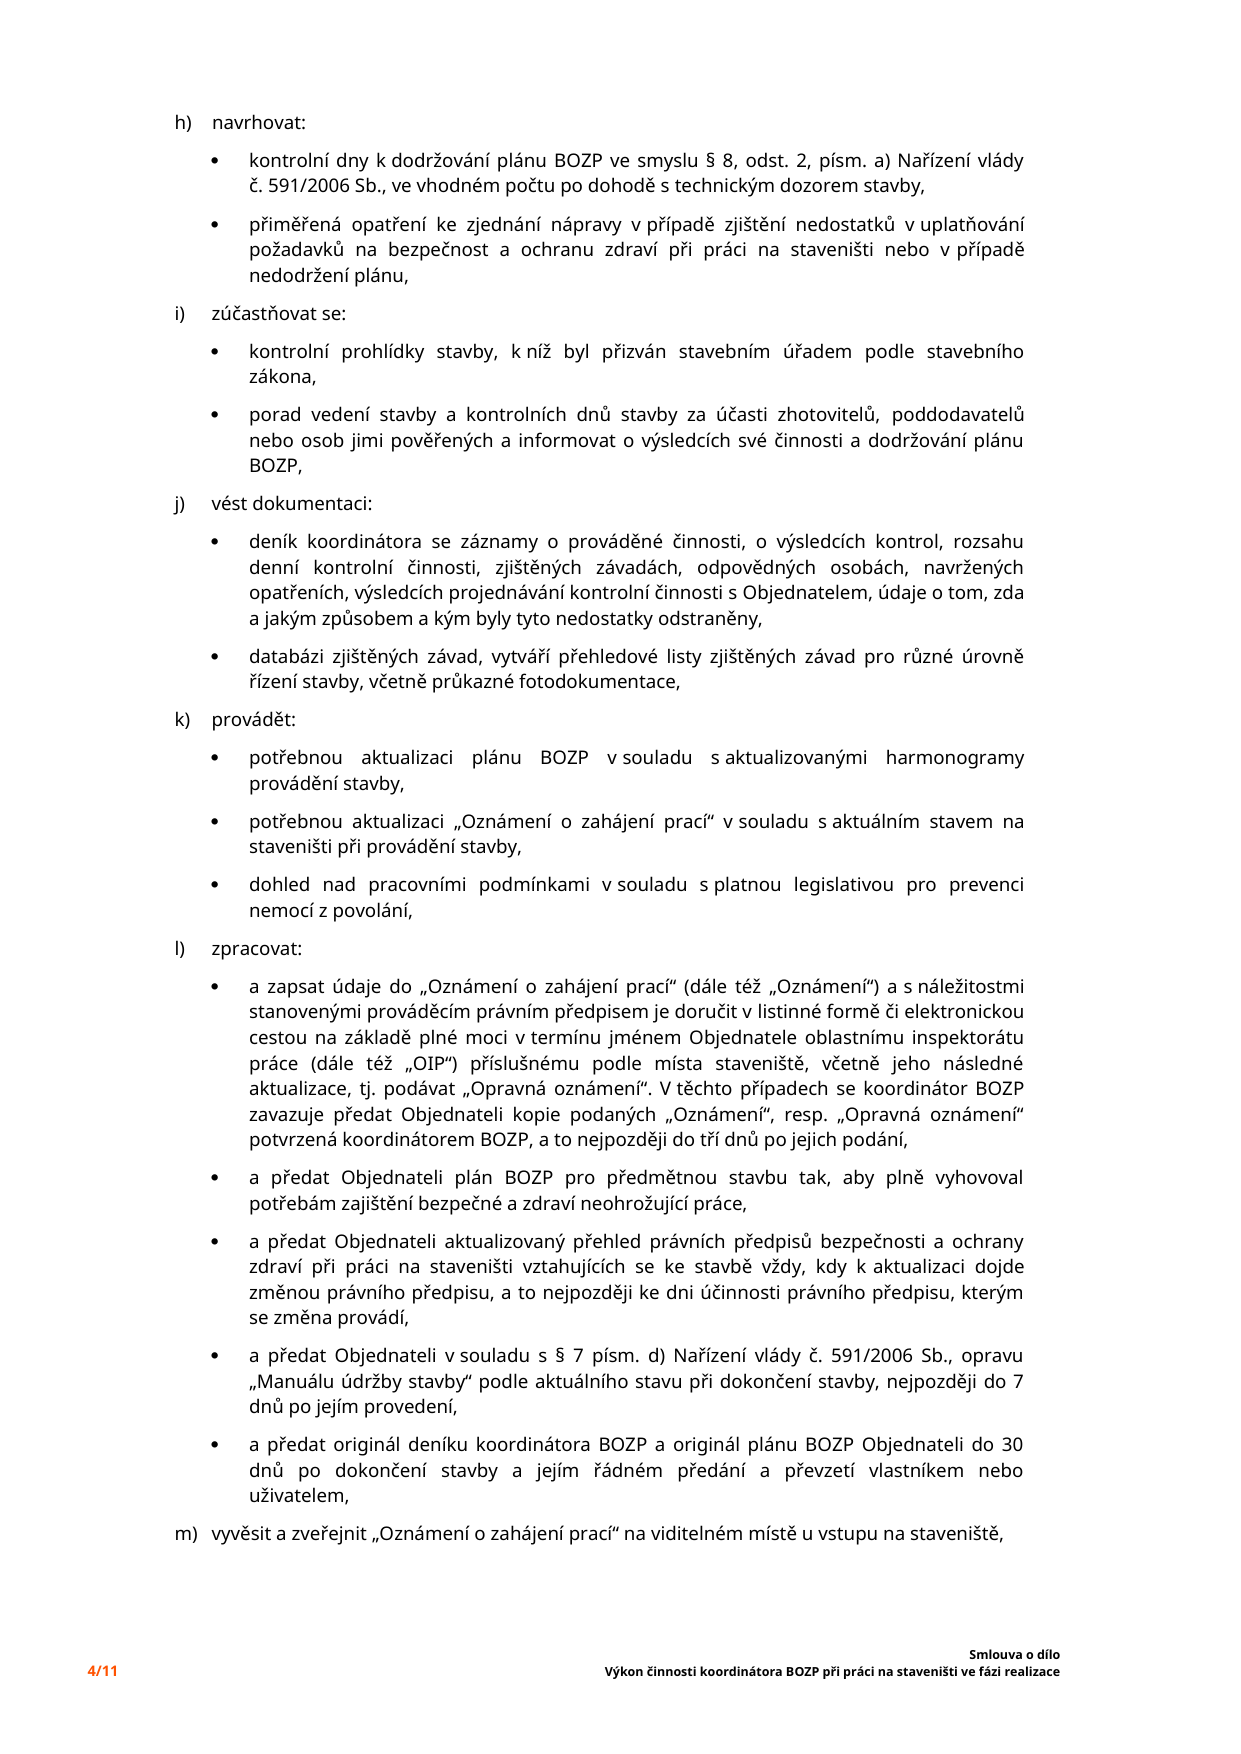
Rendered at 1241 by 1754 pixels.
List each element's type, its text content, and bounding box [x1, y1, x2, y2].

list kontrolní prohlídky stavby, k níž byl přizván stavebním úřadem podle stavebního zákona, [211, 338, 1024, 389]
list přiměřená opatření ke zjednání nápravy v případě zjištění nedostatků v uplatňování požadavků na bezpečnost a ochranu zdraví při práci na staveništi nebo v případě nedodržení plánu, [211, 211, 1024, 287]
list dohled nad pracovními podmínkami v souladu s platnou legislativou pro prevenci nemocí z povolání, [211, 872, 1024, 923]
list a zapsat údaje do „Oznámení o zahájení prací“ (dále též „Oznámení“) a s náležitostmi stanovenými prováděcím právním předpisem je doručit v listinné formě či elektronickou cestou na základě plné moci v termínu jménem Objednatele oblastnímu inspektorátu práce (dále též „OIP“) příslušnému podle místa staveniště, včetně jeho následné aktualizace, tj. podávat „Opravná oznámení“. V těchto případech se koordinátor BOZP zavazuje předat Objednateli kopie podaných „Oznámení“, resp. „Opravná oznámení“ potvrzená koordinátorem BOZP, a to nejpozději do tří dnů po jejich podání, [211, 973, 1024, 1152]
list kontrolní dny k dodržování plánu BOZP ve smyslu § 8, odst. 2, písm. a) Nařízení vlády č. 591/2006 Sb., ve vhodném počtu po dohodě s technickým dozorem stavby, [211, 147, 1024, 198]
list a předat Objednateli aktualizovaný přehled právních předpisů bezpečnosti a ochrany zdraví při práci na staveništi vztahujících se ke stavbě vždy, kdy k aktualizaci dojde změnou právního předpisu, a to nejpozději ke dni účinnosti právního předpisu, kterým se změna provádí, [211, 1228, 1024, 1330]
list potřebnou aktualizaci plánu BOZP v souladu s aktualizovanými harmonogramy provádění stavby, [211, 745, 1024, 796]
list databázi zjištěných závad, vytváří přehledové listy zjištěných závad pro různé úrovně řízení stavby, včetně průkazné fotodokumentace, [211, 643, 1024, 694]
list a předat Objednateli v souladu s § 7 písm. d) Nařízení vlády č. 591/2006 Sb., opravu „Manuálu údržby stavby“ podle aktuálního stavu při dokončení stavby, nejpozději do 7 dnů po jejím provedení, [211, 1343, 1024, 1419]
list porad vedení stavby a kontrolních dnů stavby za účasti zhotovitelů, poddodavatelů nebo osob jimi pověřených a informovat o výsledcích své činnosti a dodržování plánu BOZP, [211, 401, 1024, 478]
list potřebnou aktualizaci „Oznámení o zahájení prací“ v souladu s aktuálním stavem na staveništi při provádění stavby, [211, 808, 1024, 859]
list vyvěsit a zveřejnit „Oznámení o zahájení prací“ na viditelném místě u vstupu na staveniště, [174, 1521, 1024, 1546]
list zúčastňovat se: [174, 300, 1024, 325]
list navrhovat: [174, 109, 1024, 135]
list deník koordinátora se záznamy o prováděné činnosti, o výsledcích kontrol, rozsahu denní kontrolní činnosti, zjištěných závadách, odpovědných osobách, navržených opatřeních, výsledcích projednávání kontrolní činnosti s Objednatelem, údaje o tom, zda a jakým způsobem a kým byly tyto nedostatky odstraněny, [211, 528, 1024, 631]
list provádět: [174, 707, 1024, 732]
list a předat originál deníku koordinátora BOZP a originál plánu BOZP Objednateli do 30 dnů po dokončení stavby a jejím řádném předání a převzetí vlastníkem nebo uživatelem, [211, 1432, 1024, 1508]
list zpracovat: [174, 935, 1024, 961]
list vést dokumentaci: [174, 491, 1024, 516]
list a předat Objednateli plán BOZP pro předmětnou stavbu tak, aby plně vyhovoval potřebám zajištění bezpečné a zdraví neohrožující práce, [211, 1164, 1024, 1216]
